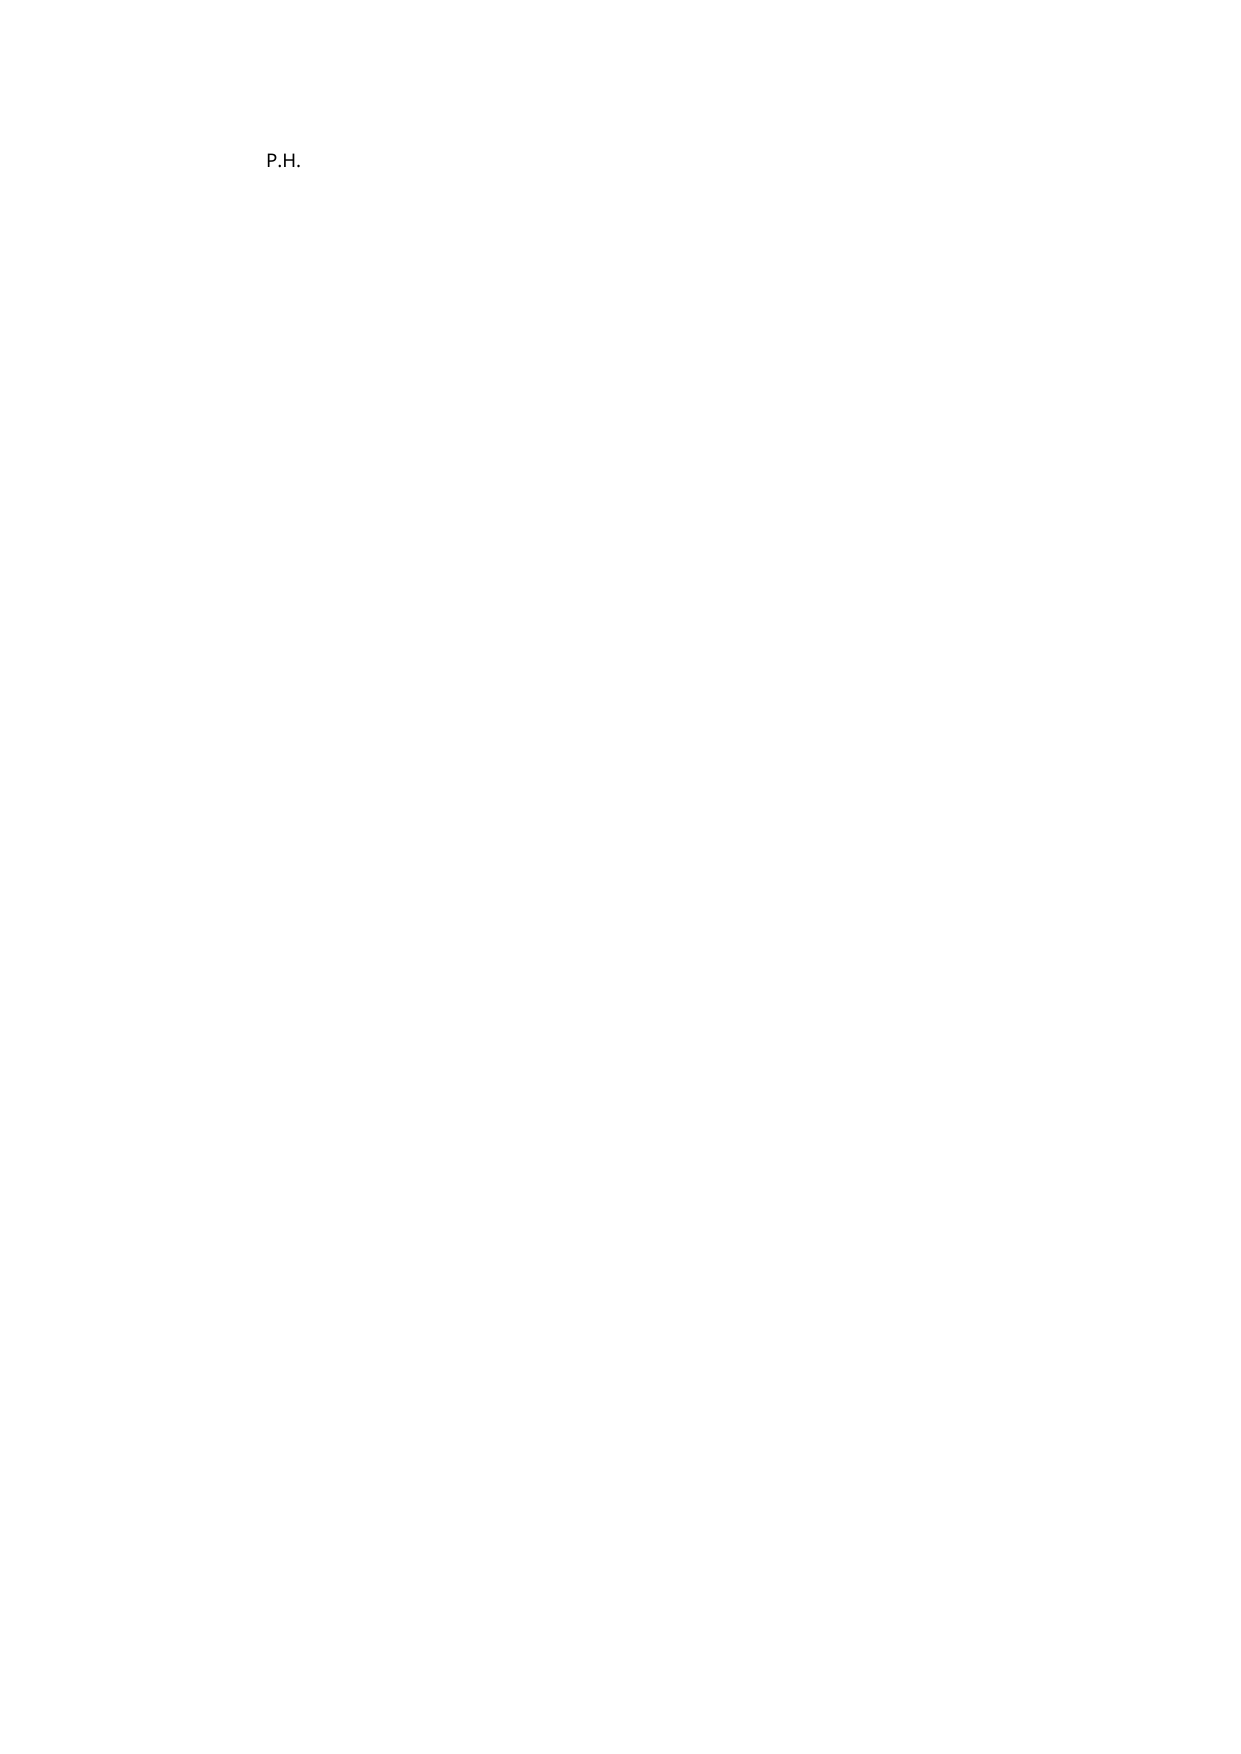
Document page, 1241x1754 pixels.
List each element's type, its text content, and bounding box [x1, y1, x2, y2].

text P.H. [220, 148, 1093, 173]
